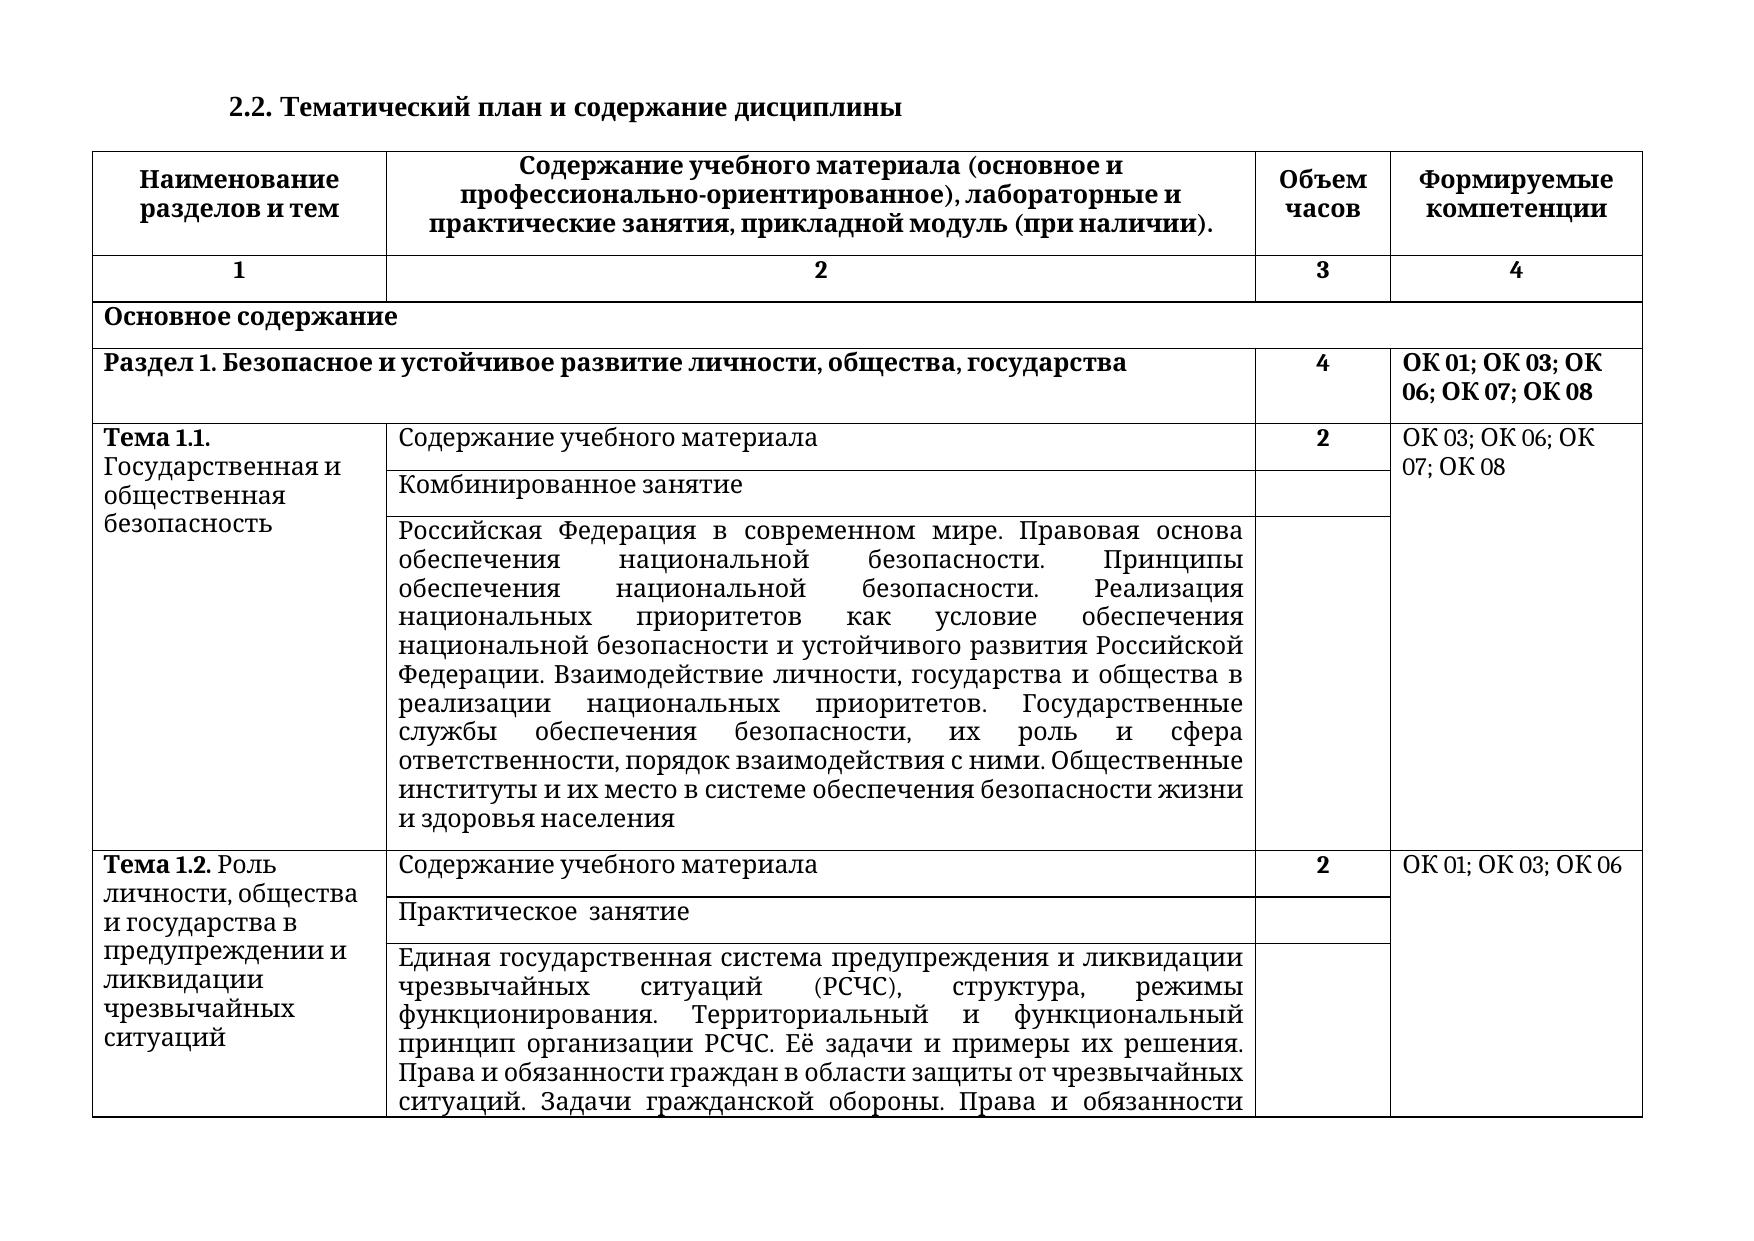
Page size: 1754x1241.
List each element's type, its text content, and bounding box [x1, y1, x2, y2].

table_cell Содержание учебного материала [387, 424, 1255, 469]
table_cell 4 [1391, 256, 1642, 301]
table_header Формируемые компетенции [1391, 152, 1642, 255]
table_header Наименование разделов и тем [93, 152, 386, 255]
table_header Содержание учебного материала (основное и профессионально-ориентированное), лабораторные и практические занятия, прикладной модуль (при наличии). [387, 152, 1255, 255]
table_cell 2 [1256, 851, 1390, 896]
table_cell 2 [387, 256, 1255, 301]
table_cell 1 [93, 256, 386, 301]
table_cell 4 [1256, 349, 1390, 423]
table_cell 2 [1256, 424, 1390, 469]
table_cell [1256, 471, 1390, 516]
table_cell Российская Федерация в современном мире. Правовая основа обеспечения национальной безопасности. Принципы обеспечения национальной безопасности. Реализация национальных приоритетов как условие обеспечения национальной безопасности и устойчивого развития Российской Федерации. Взаимодействие личности, государства и общества в реализации национальных приоритетов. Государственные службы обеспечения безопасности, их роль и сфера ответственности, порядок взаимодействия с ними. Общественные институты и их место в системе обеспечения безопасности жизни и здоровья населения [387, 517, 1255, 850]
table_cell [1256, 517, 1390, 850]
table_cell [387, 944, 1255, 1116]
table_cell [1256, 944, 1390, 1116]
table_cell Тема 1.2. Роль личности, общества и государства в предупреждении и ликвидации чрезвычайных ситуаций [93, 851, 386, 1116]
table_cell ОК 01; ОК 03; ОК 06 [1391, 851, 1642, 1116]
table_header Объем часов [1256, 152, 1390, 255]
table_cell ОК 01; ОК 03; ОК 06; ОК 07; ОК 08 [1391, 349, 1642, 423]
table_cell Практическое занятие [387, 898, 1255, 943]
table_cell Содержание учебного материала [387, 851, 1255, 896]
table_cell Раздел 1. Безопасное и устойчивое развитие личности, общества, государства [93, 349, 1255, 423]
table_cell 3 [1256, 256, 1390, 301]
table_cell Основное содержание [93, 303, 1642, 348]
table_cell ОК 03; ОК 06; ОК 07; ОК 08 [1391, 424, 1642, 850]
table_cell Комбинированное занятие [387, 471, 1255, 516]
table_cell [1256, 898, 1390, 943]
text 2.2. Тематический план и содержание дисциплины [133, 89, 1636, 122]
table_cell Тема 1.1. Государственная и общественная безопасность [93, 424, 386, 850]
